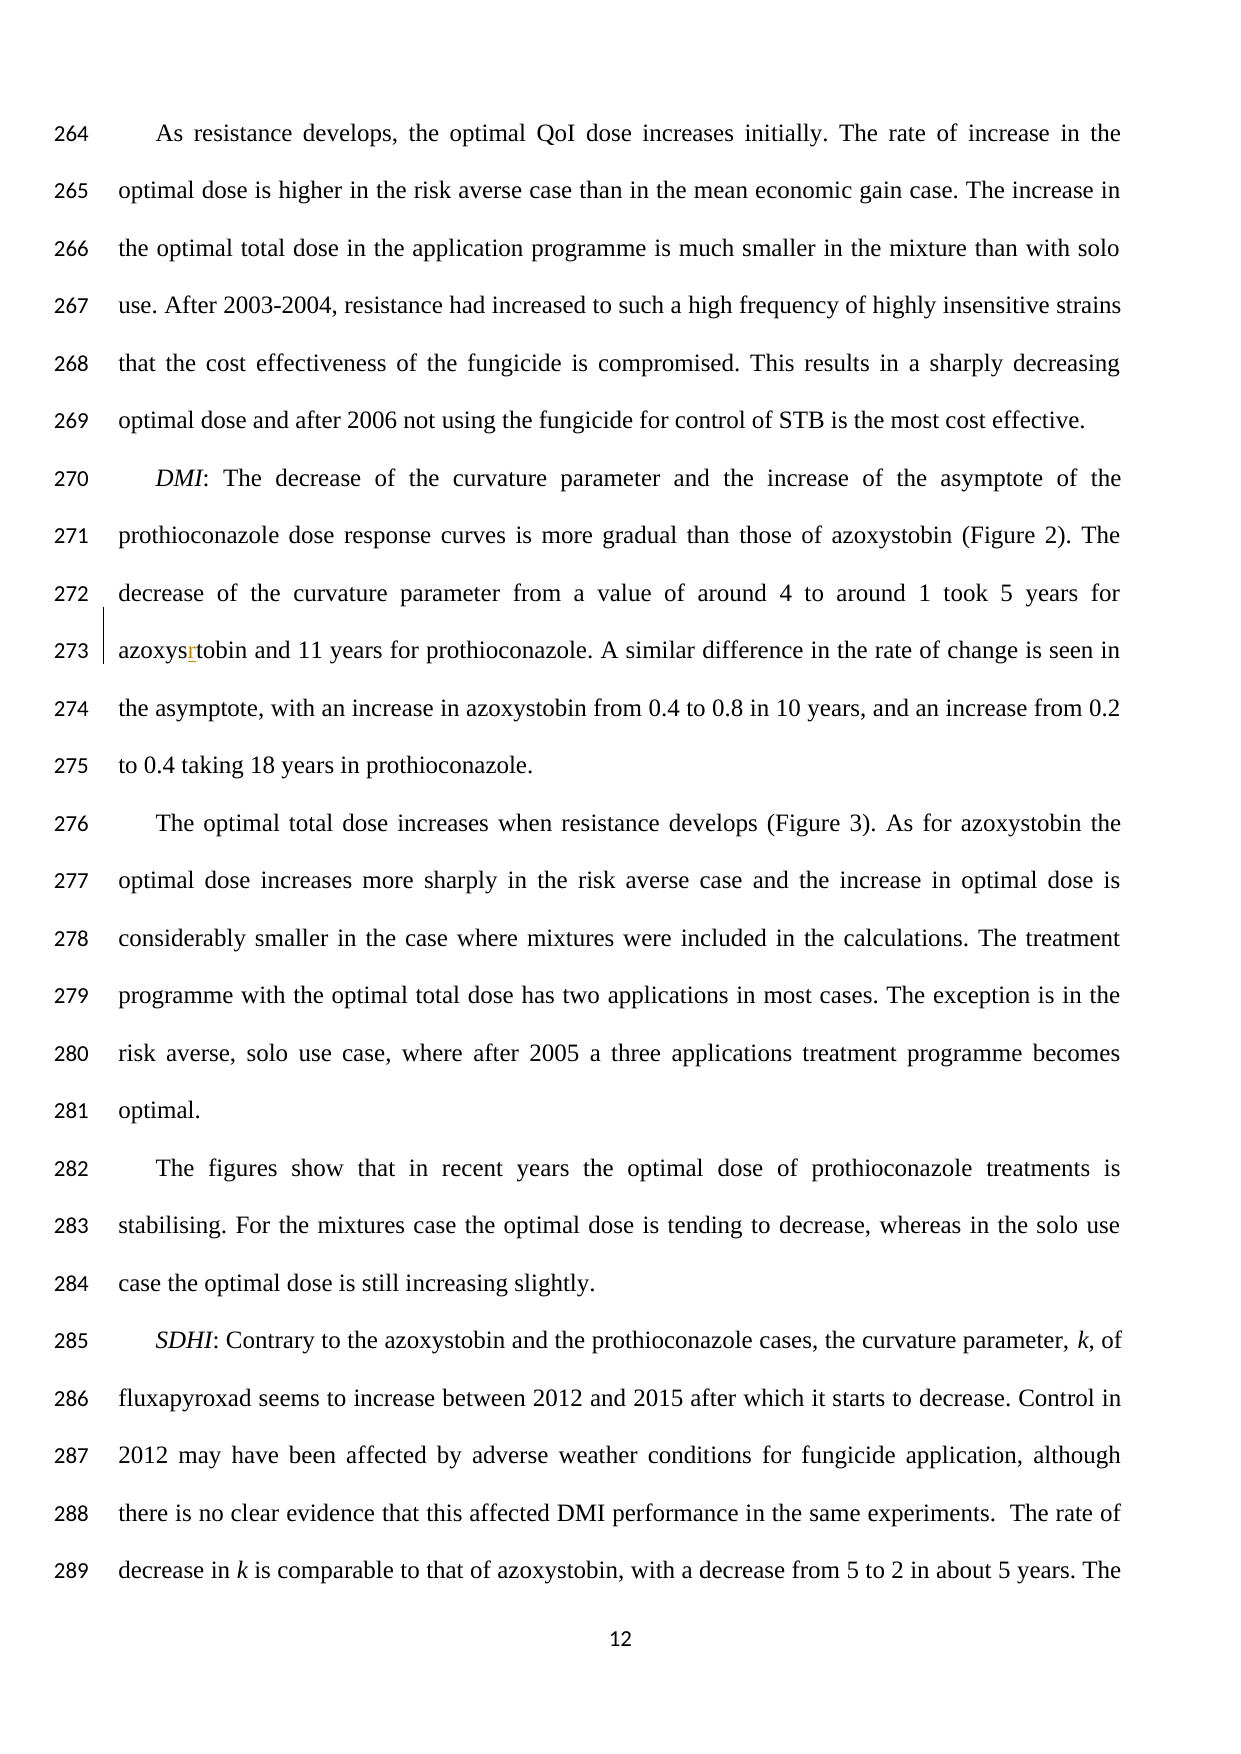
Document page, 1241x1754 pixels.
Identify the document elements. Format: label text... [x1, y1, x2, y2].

text The figures show that in recent years the optimal dose of prothioconazole treatments is stabilising. For the mixtures case the optimal dose is tending to decrease, whereas in the solo use case the optimal dose is still increasing slightly. [118, 1153, 1122, 1297]
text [118, 1326, 1122, 1584]
text As resistance develops, the optimal QoI dose increases initially. The rate of increase in the optimal dose is higher in the risk averse case than in the mean economic gain case. The increase in the optimal total dose in the application programme is much smaller in the mixture than with solo use. After 2003-2004, resistance had increased to such a high frequency of highly insensitive strains that the cost effectiveness of the fungicide is compromised. This results in a sharply decreasing optimal dose and after 2006 not using the fungicide for control of STB is the most cost effective. [118, 118, 1122, 434]
text The optimal total dose increases when resistance develops (Figure 3). As for azoxystobin the optimal dose increases more sharply in the risk averse case and the increase in optimal dose is considerably smaller in the case where mixtures were included in the calculations. The treatment programme with the optimal total dose has two applications in most cases. The exception is in the risk averse, solo use case, where after 2005 a three applications treatment programme becomes optimal. [118, 808, 1122, 1124]
text DMI: The decrease of the curvature parameter and the increase of the asymptote of the prothioconazole dose response curves is more gradual than those of azoxystobin (Figure 2). The decrease of the curvature parameter from a value of around 4 to around 1 took 5 years for azoxystobin and 11 years for prothioconazole. A similar difference in the rate of change is seen in the asymptote, with an increase in azoxystobin from 0.4 to 0.8 in 10 years, and an increase from 0.2 to 0.4 taking 18 years in prothioconazole. [118, 463, 1122, 779]
